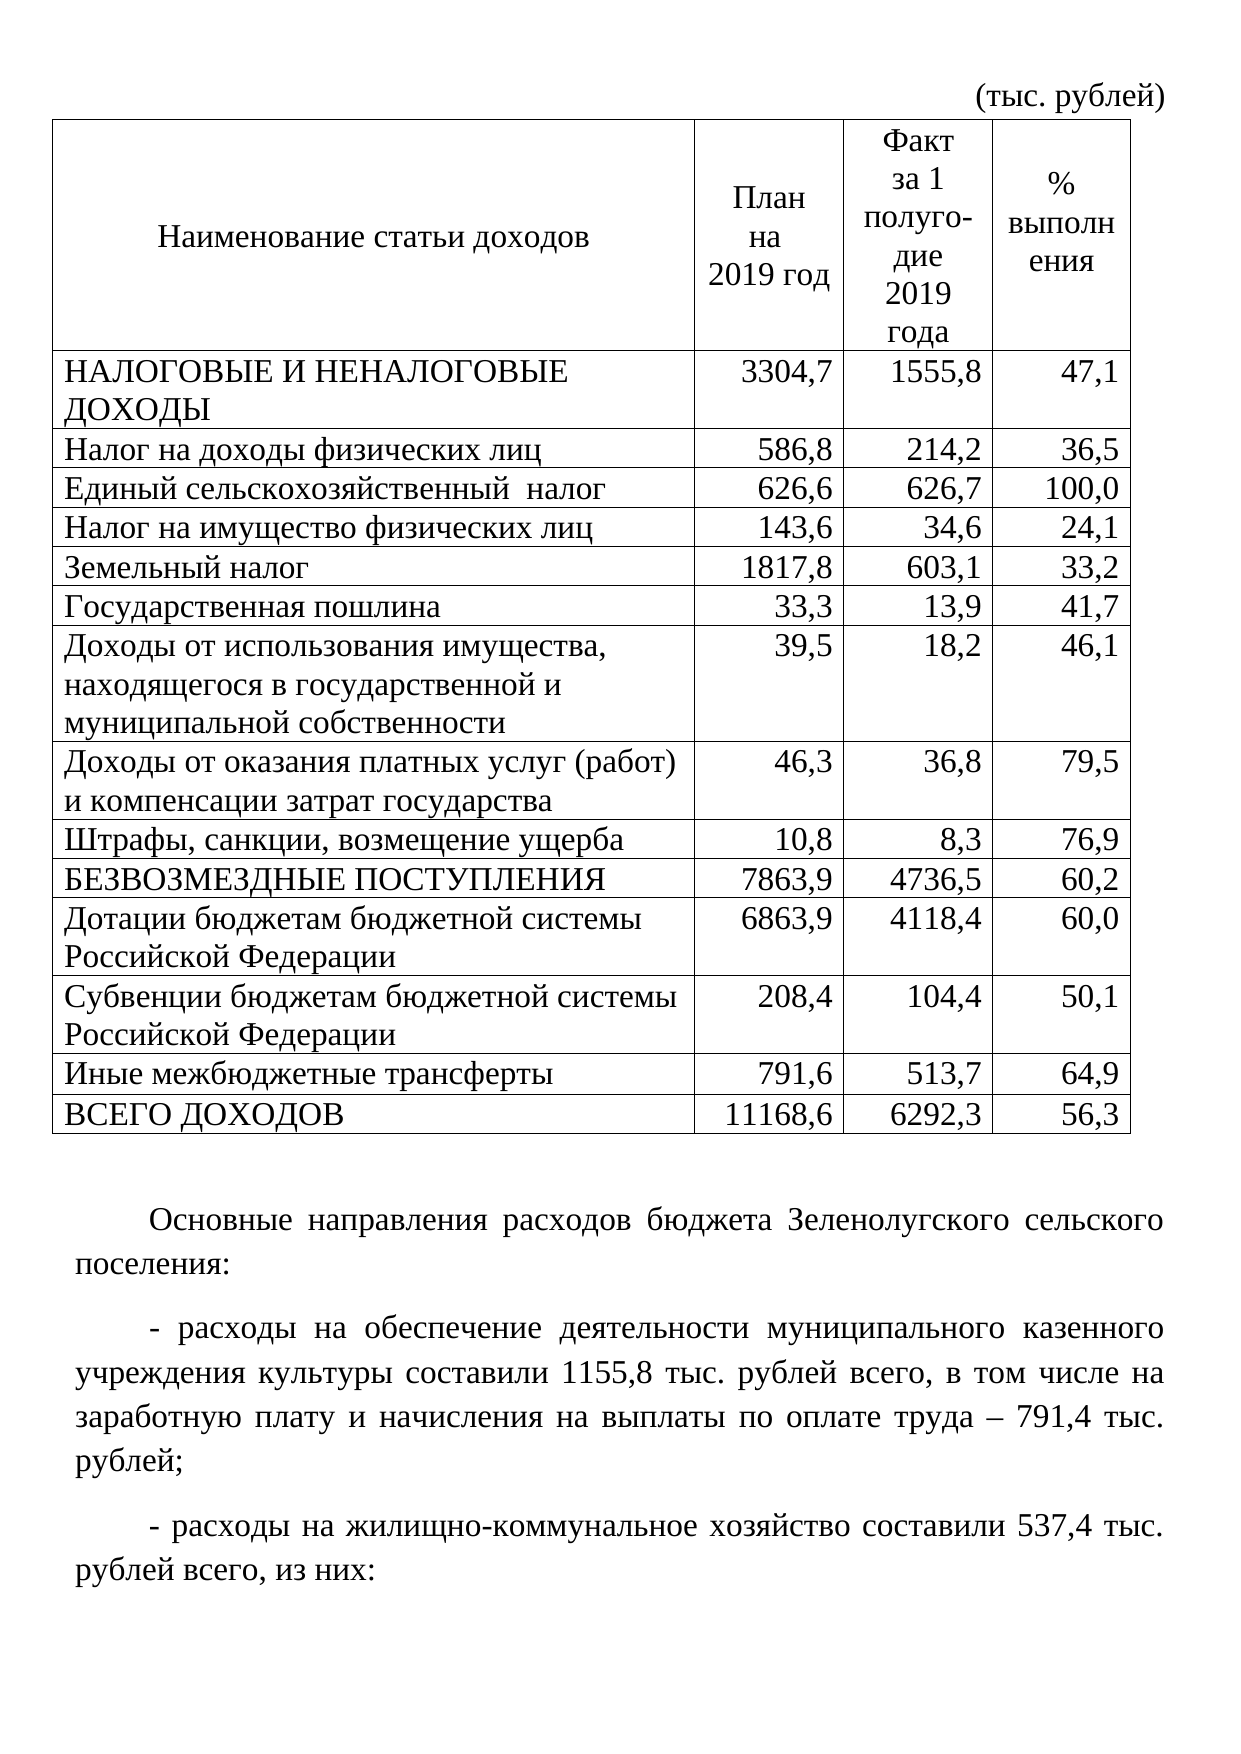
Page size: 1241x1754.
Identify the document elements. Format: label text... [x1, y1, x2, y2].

table_cell 6292,3 [844, 1095, 992, 1133]
table_cell 208,4 [695, 976, 843, 1053]
table_cell 46,3 [695, 742, 843, 818]
table_cell 56,3 [993, 1095, 1130, 1133]
table_cell 79,5 [993, 742, 1130, 818]
table_header План на 2019 год [695, 120, 843, 350]
table_header Наименование статьи доходов [53, 120, 694, 350]
text - расходы на жилищно-коммунальное хозяйство составили 537,4 тыс. рублей всего, из них: [75, 1505, 1165, 1587]
table_cell Государственная пошлина [53, 586, 694, 625]
table_header Факт за 1 полуго-дие 2019 года [844, 120, 992, 350]
table_cell 33,3 [695, 586, 843, 625]
table_cell Дотации бюджетам бюджетной системы Российской Федерации [53, 898, 694, 975]
table_cell 603,1 [844, 547, 992, 585]
table_cell Налог на доходы физических лиц [53, 429, 694, 467]
table_cell Субвенции бюджетам бюджетной системы Российской Федерации [53, 976, 694, 1053]
table_cell Земельный налог [53, 547, 694, 585]
table_cell Иные межбюджетные трансферты [53, 1054, 694, 1093]
text - расходы на обеспечение деятельности муниципального казенного учреждения культуры составили 1155,8 тыс. рублей всего, в том числе на заработную плату и начисления на выплаты по оплате труда – 791,4 тыс. рублей; [75, 1308, 1165, 1478]
table_cell 143,6 [695, 508, 843, 546]
table_cell 60,0 [993, 898, 1130, 975]
text Основные направления расходов бюджета Зеленолугского сельского поселения: [75, 1199, 1165, 1281]
table_cell 50,1 [993, 976, 1130, 1053]
table_cell 6863,9 [695, 898, 843, 975]
table_cell 8,3 [844, 820, 992, 858]
table_cell 34,6 [844, 508, 992, 546]
table_cell БЕЗВОЗМЕЗДНЫЕ ПОСТУПЛЕНИЯ [53, 859, 694, 897]
table_cell ВСЕГО ДОХОДОВ [53, 1095, 694, 1133]
table_cell 100,0 [993, 468, 1130, 507]
table_cell 36,5 [993, 429, 1130, 467]
table_cell 1555,8 [844, 351, 992, 428]
table_cell НАЛОГОВЫЕ И НЕНАЛОГОВЫЕ ДОХОДЫ [53, 351, 694, 428]
table_cell 47,1 [993, 351, 1130, 428]
table_cell Доходы от оказания платных услуг (работ) и компенсации затрат государства [53, 742, 694, 818]
table_cell 41,7 [993, 586, 1130, 625]
table_cell 76,9 [993, 820, 1130, 858]
table_cell 513,7 [844, 1054, 992, 1093]
table_cell 24,1 [993, 508, 1130, 546]
table_cell 13,9 [844, 586, 992, 625]
table_cell 36,8 [844, 742, 992, 818]
table_cell 11168,6 [695, 1095, 843, 1133]
table_cell 4118,4 [844, 898, 992, 975]
table_cell 3304,7 [695, 351, 843, 428]
table_cell 4736,5 [844, 859, 992, 897]
table_cell 18,2 [844, 626, 992, 741]
table_cell 60,2 [993, 859, 1130, 897]
table_cell 104,4 [844, 976, 992, 1053]
table_cell Налог на имущество физических лиц [53, 508, 694, 546]
table_cell 586,8 [695, 429, 843, 467]
table_cell 626,7 [844, 468, 992, 507]
table_header % выполнения [993, 120, 1130, 350]
table_cell 7863,9 [695, 859, 843, 897]
text (тыс. рублей) [75, 75, 1165, 113]
table_cell Доходы от использования имущества, находящегося в государственной и муниципальной собственности [53, 626, 694, 741]
table_cell 10,8 [695, 820, 843, 858]
table_cell Штрафы, санкции, возмещение ущерба [53, 820, 694, 858]
table_cell 64,9 [993, 1054, 1130, 1093]
table_cell Единый сельскохозяйственный налог [53, 468, 694, 507]
table_cell 1817,8 [695, 547, 843, 585]
table_cell 46,1 [993, 626, 1130, 741]
table_cell 33,2 [993, 547, 1130, 585]
table_cell 626,6 [695, 468, 843, 507]
table_cell 791,6 [695, 1054, 843, 1093]
table_cell 39,5 [695, 626, 843, 741]
table_cell 214,2 [844, 429, 992, 467]
